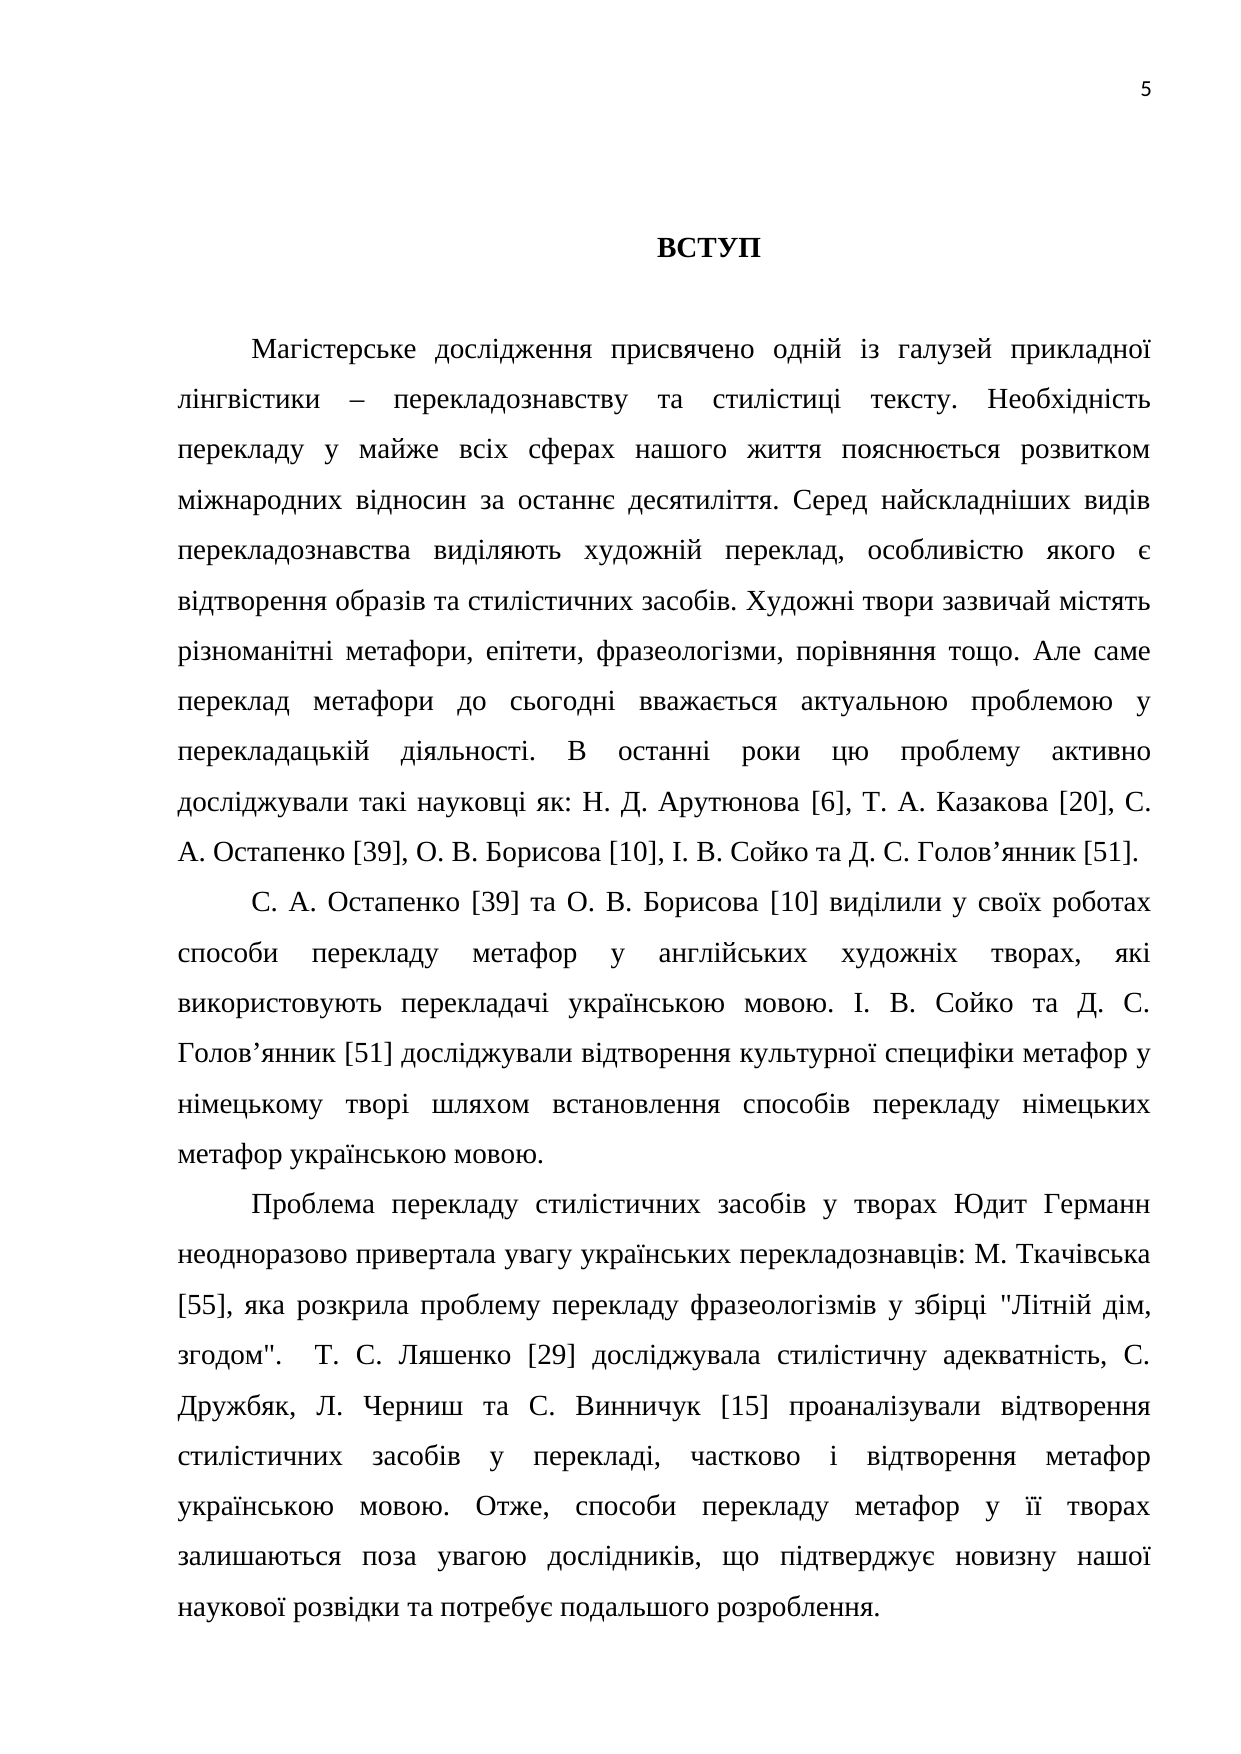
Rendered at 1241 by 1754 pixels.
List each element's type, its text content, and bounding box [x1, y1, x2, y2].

text Магістерське дослідження присвячено одній із галузей прикладної лінгвістики – перекладознавству та стилістиці тексту. Необхідність перекладу у майже всіх сферах нашого життя пояснюється розвитком міжнародних відносин за останнє десятиліття. Серед найскладніших видів перекладознавства виділяють художній переклад, особливістю якого є відтворення образів та стилістичних засобів. Художні твори зазвичай містять різноманітні метафори, епітети, фразеологізми, порівняння тощо. Але саме переклад метафори до сьогодні вважається актуальною проблемою у перекладацькій діяльності. В останні роки цю проблему активно досліджували такі науковці як: Н. Д. Арутюнова [6], Т. А. Казакова [20], С. А. Остапенко [39], О. В. Борисова [10], І. В. Сойко та Д. С. Голов’янник [51]. [177, 331, 1152, 868]
text Проблема перекладу стилістичних засобів у творах Юдит Германн неодноразово привертала увагу українських перекладознавців: М. Ткачівська [55], яка розкрила проблему перекладу фразеологізмів у збірці "Літній дім, згодом". Т. С. Ляшенко [29] досліджувала стилістичну адекватність, С. Дружбяк, Л. Черниш та С. Винничук [15] проаналізували відтворення стилістичних засобів у перекладі, частково і відтворення метафор українською мовою. Отже, способи перекладу метафор у її творах залишаються поза увагою дослідників, що підтверджує новизну нашої наукової розвідки та потребує подальшого розроблення. [177, 1186, 1152, 1622]
text С. А. Остапенко [39] та О. В. Борисова [10] виділили у своїх роботах способи перекладу метафор у англійських художніх творах, які використовують перекладачі українською мовою. І. В. Сойко та Д. С. Голов’янник [51] досліджували відтворення культурної специфіки метафор у німецькому творі шляхом встановлення способів перекладу німецьких метафор українською мовою. [177, 884, 1152, 1169]
text ВСТУП [177, 230, 1152, 264]
